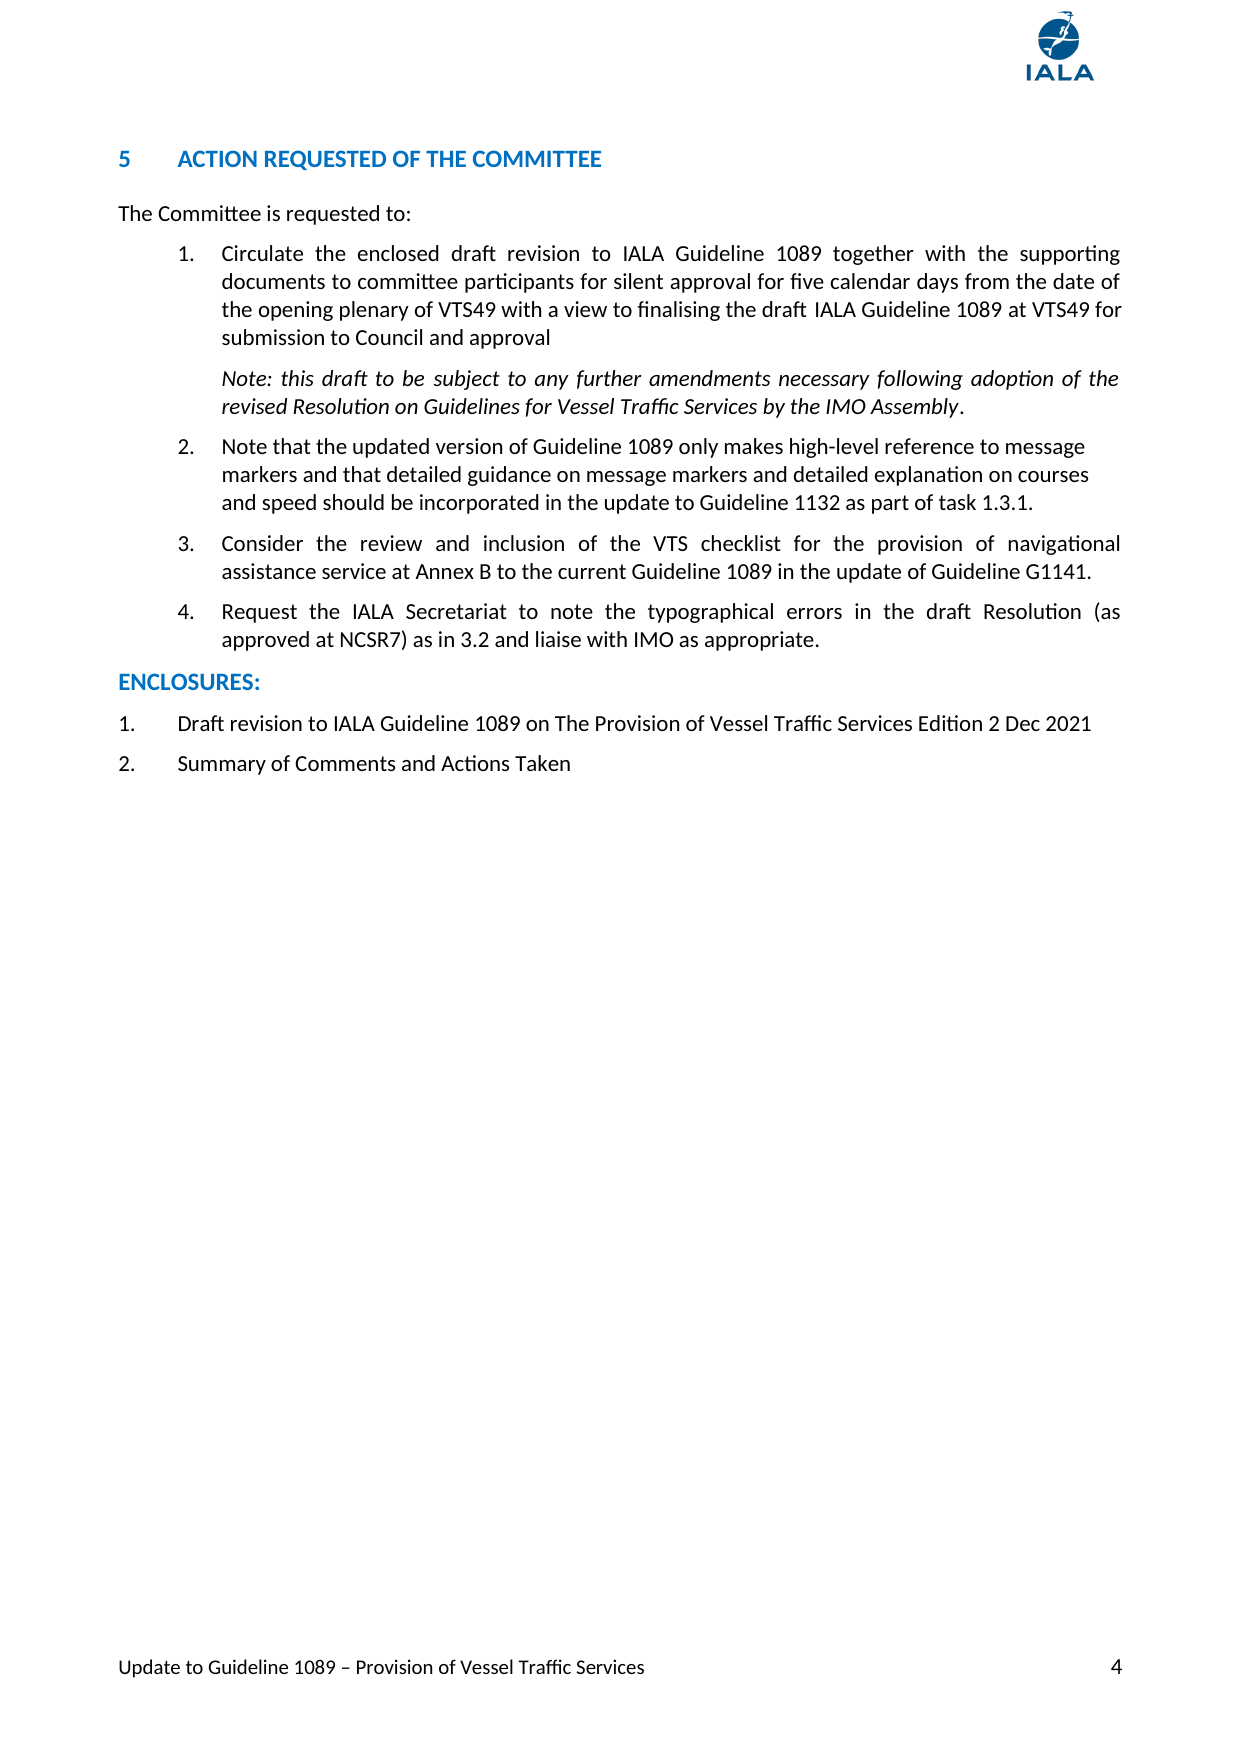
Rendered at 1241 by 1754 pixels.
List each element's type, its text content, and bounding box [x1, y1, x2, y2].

text The Committee is requested to: [118, 199, 1122, 227]
subtitle Action requested of the Committee [118, 143, 1122, 174]
subtitle ENCLOSUREs: [118, 666, 1122, 696]
text Note: this draft to be subject to any further amendments necessary following adoption of the revised Resolution on Guidelines for Vessel Traffic Services by the IMO Assembly. [221, 364, 1122, 420]
list Consider the review and inclusion of the VTS checklist for the provision of navigational assistance service at Annex B to the current Guideline 1089 in the update of Guideline G1141. [177, 529, 1122, 585]
list Note that the updated version of Guideline 1089 only makes high-level reference to message markers and that detailed guidance on message markers and detailed explanation on courses and speed should be incorporated in the update to Guideline 1132 as part of task 1.3.1. [177, 432, 1122, 516]
list Circulate the enclosed draft revision to IALA Guideline 1089 together with the supporting documents to committee participants for silent approval for five calendar days from the date of the opening plenary of VTS49 with a view to finalising the draft IALA Guideline 1089 at VTS49 for submission to Council and approval [177, 239, 1122, 351]
subtitle Draft revision to IALA Guideline 1089 on The Provision of Vessel Traffic Services Edition 2 Dec 2021 [118, 709, 1122, 737]
list Request the IALA Secretariat to note the typographical errors in the draft Resolution (as approved at NCSR7) as in 3.2 and liaise with IMO as appropriate. [177, 597, 1122, 653]
list Summary of Comments and Actions Taken [118, 749, 1122, 777]
picture [1011, 3, 1106, 96]
